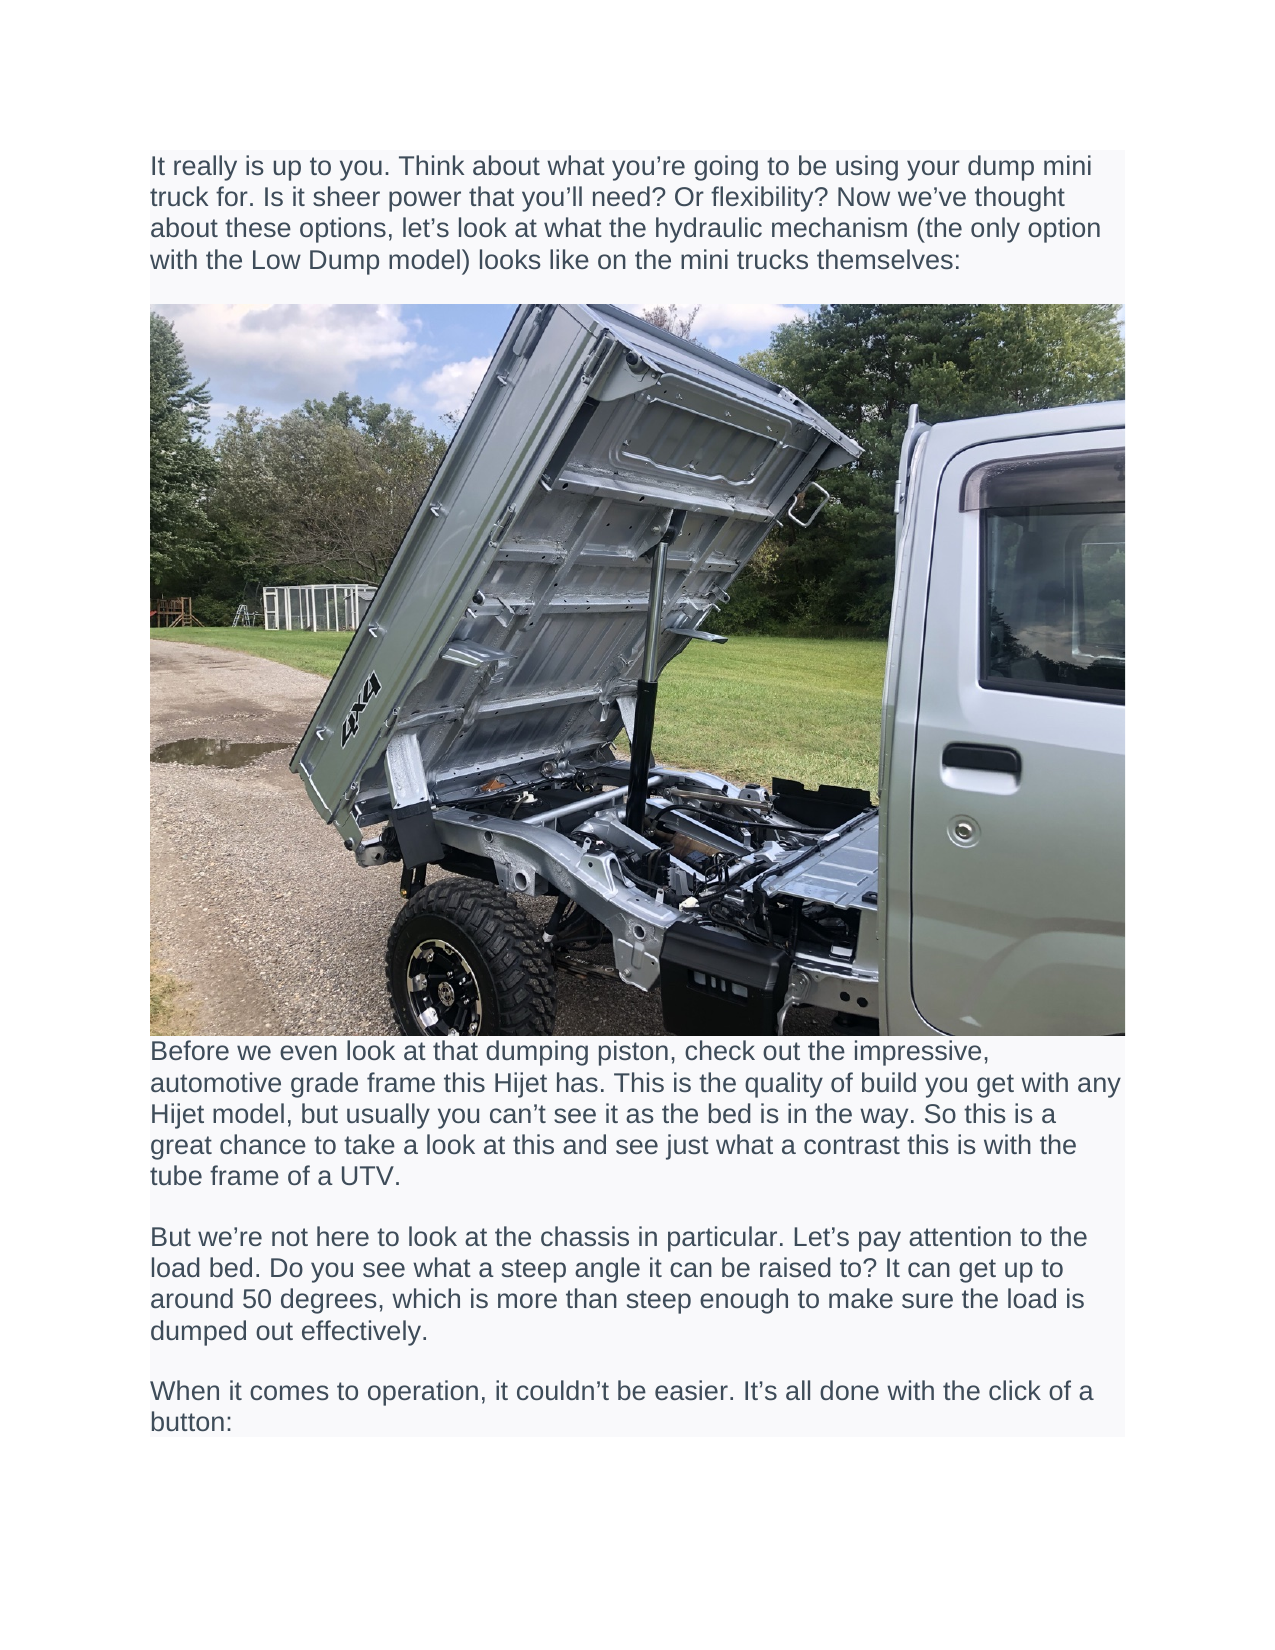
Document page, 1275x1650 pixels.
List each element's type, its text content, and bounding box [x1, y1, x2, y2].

text It really is up to you. Think about what you’re going to be using your dump mini truck for. Is it sheer power that you’ll need? Or flexibility? Now we’ve thought about these options, let’s look at what the hydraulic mechanism (the only option with the Low Dump model) looks like on the mini trucks themselves: [150, 150, 1125, 275]
text Before we even look at that dumping piston, check out the impressive, automotive grade frame this Hijet has. This is the quality of build you get with any Hijet model, but usually you can’t see it as the bed is in the way. So this is a great chance to take a look at this and see just what a contrast this is with the tube frame of a UTV. [150, 1036, 1125, 1192]
text But we’re not here to look at the chassis in particular. Let’s pay attention to the load bed. Do you see what a steep angle it can be raised to? It can get up to around 50 degrees, which is more than steep enough to make sure the load is dumped out effectively. [150, 1221, 1125, 1346]
picture [150, 304, 1125, 1036]
text When it comes to operation, it couldn’t be easier. It’s all done with the click of a button: [150, 1375, 1125, 1437]
